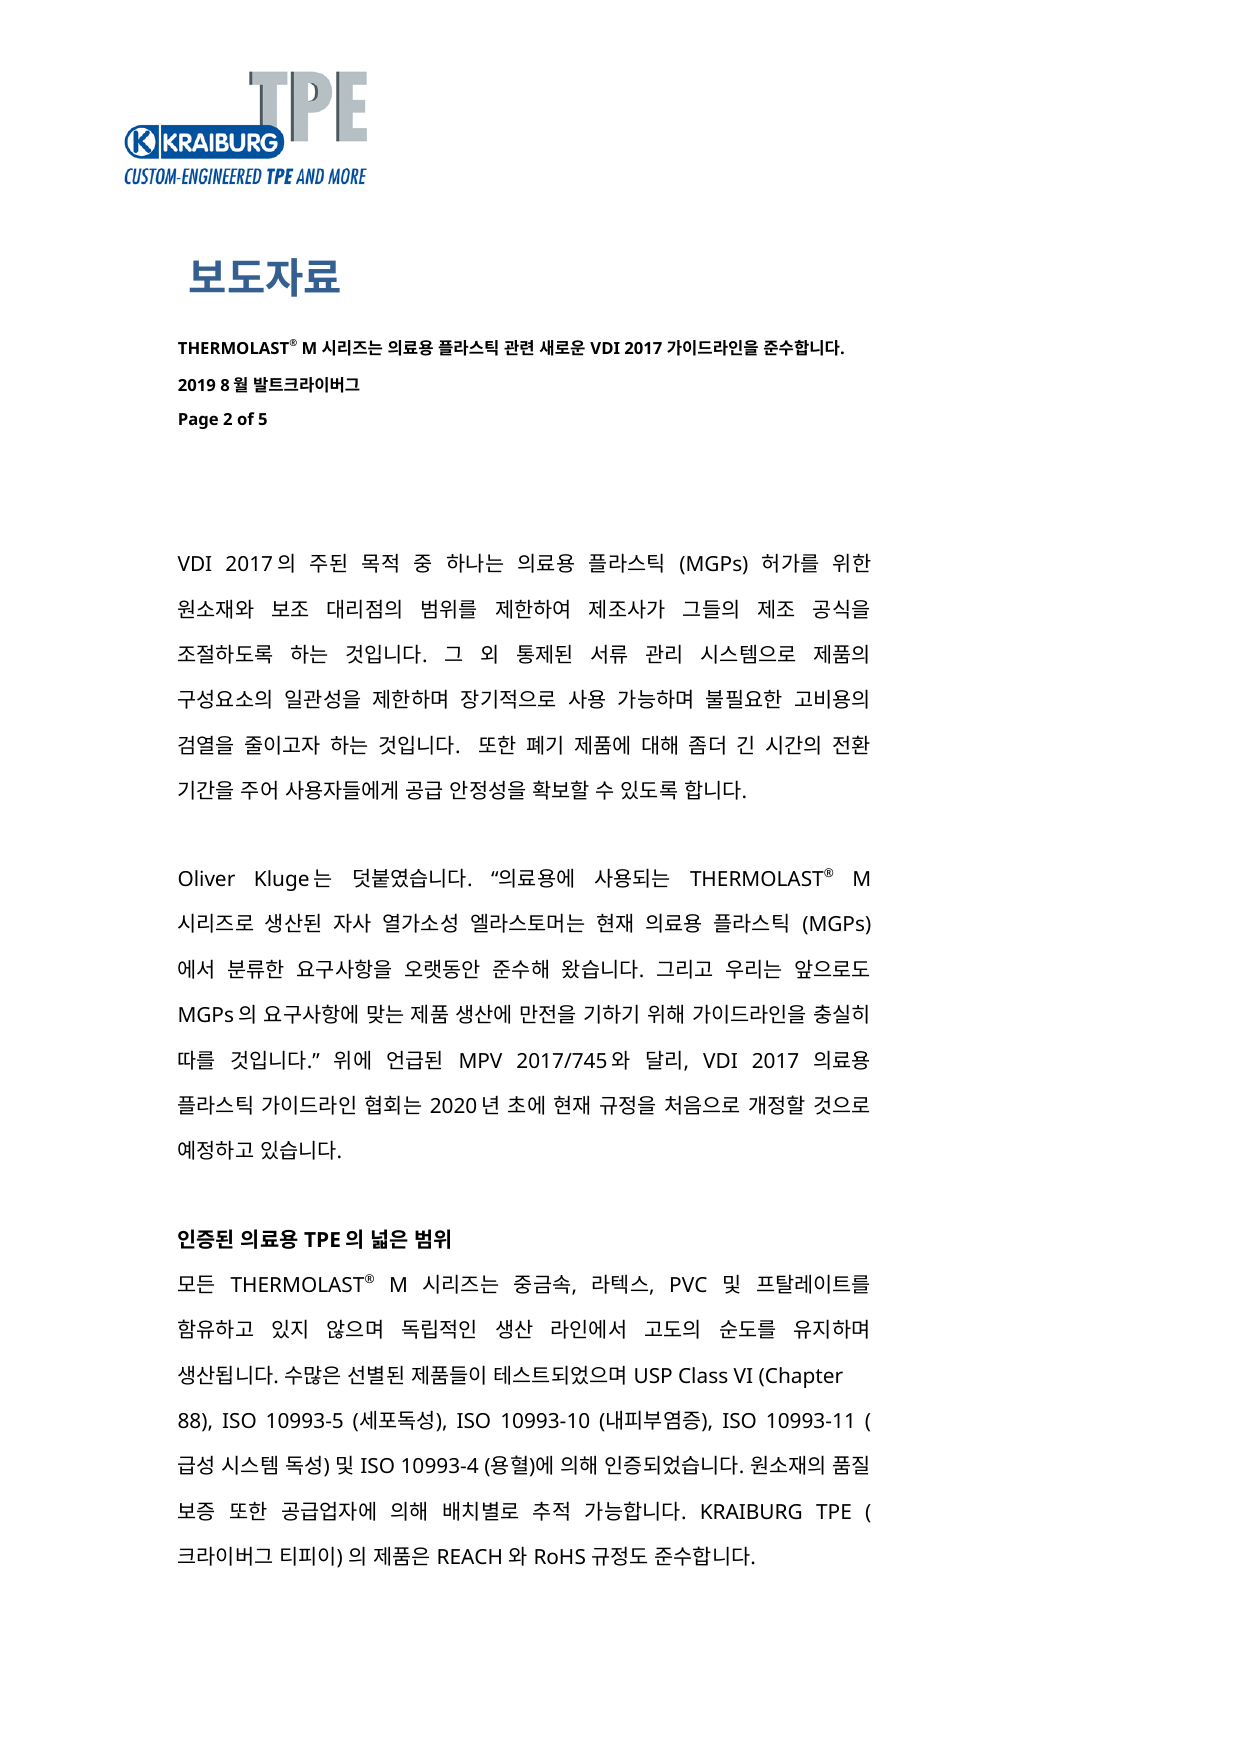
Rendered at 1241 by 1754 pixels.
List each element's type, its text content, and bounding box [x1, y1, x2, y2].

text VDI 2017의 주된 목적 중 하나는 의료용 플라스틱 (MGPs) 허가를 위한 원소재와 보조 대리점의 범위를 제한하여 제조사가 그들의 제조 공식을 조절하도록 하는 것입니다. 그 외 통제된 서류 관리 시스템으로 제품의 구성요소의 일관성을 제한하며 장기적으로 사용 가능하며 불필요한 고비용의 검열을 줄이고자 하는 것입니다. 또한 폐기 제품에 대해 좀더 긴 시간의 전환 기간을 주어 사용자들에게 공급 안정성을 확보할 수 있도록 합니다. [177, 547, 871, 804]
picture [112, 55, 379, 200]
text 모든 THERMOLAST® M 시리즈는 중금속, 라텍스, PVC 및 프탈레이트를 함유하고 있지 않으며 독립적인 생산 라인에서 고도의 순도를 유지하며 생산됩니다. 수많은 선별된 제품들이 테스트되었으며 USP Class VI (Chapter [177, 1268, 871, 1389]
text Oliver Kluge는 덧붙였습니다. “의료용에 사용되는 THERMOLAST® M 시리즈로 생산된 자사 열가소성 엘라스토머는 현재 의료용 플라스틱 (MGPs) 에서 분류한 요구사항을 오랫동안 준수해 왔습니다. 그리고 우리는 앞으로도 MGPs의 요구사항에 맞는 제품 생산에 만전을 기하기 위해 가이드라인을 충실히 따를 것입니다.” 위에 언급된 MPV 2017/745와 달리, VDI 2017 의료용 플라스틱 가이드라인 협회는 2020년 초에 현재 규정을 처음으로 개정할 것으로 예정하고 있습니다. [177, 862, 871, 1165]
text 인증된 의료용 TPE의 넓은 범위 [177, 1223, 871, 1253]
text 88), ISO 10993-5 (세포독성), ISO 10993-10 (내피부염증), ISO 10993-11 (급성 시스템 독성) 및 ISO 10993-4 (용혈)에 의해 인증되었습니다. 원소재의 품질 보증 또한 공급업자에 의해 배치별로 추적 가능합니다. KRAIBURG TPE (크라이버그 티피이) 의 제품은 REACH 와 RoHS 규정도 준수합니다. [177, 1404, 871, 1571]
